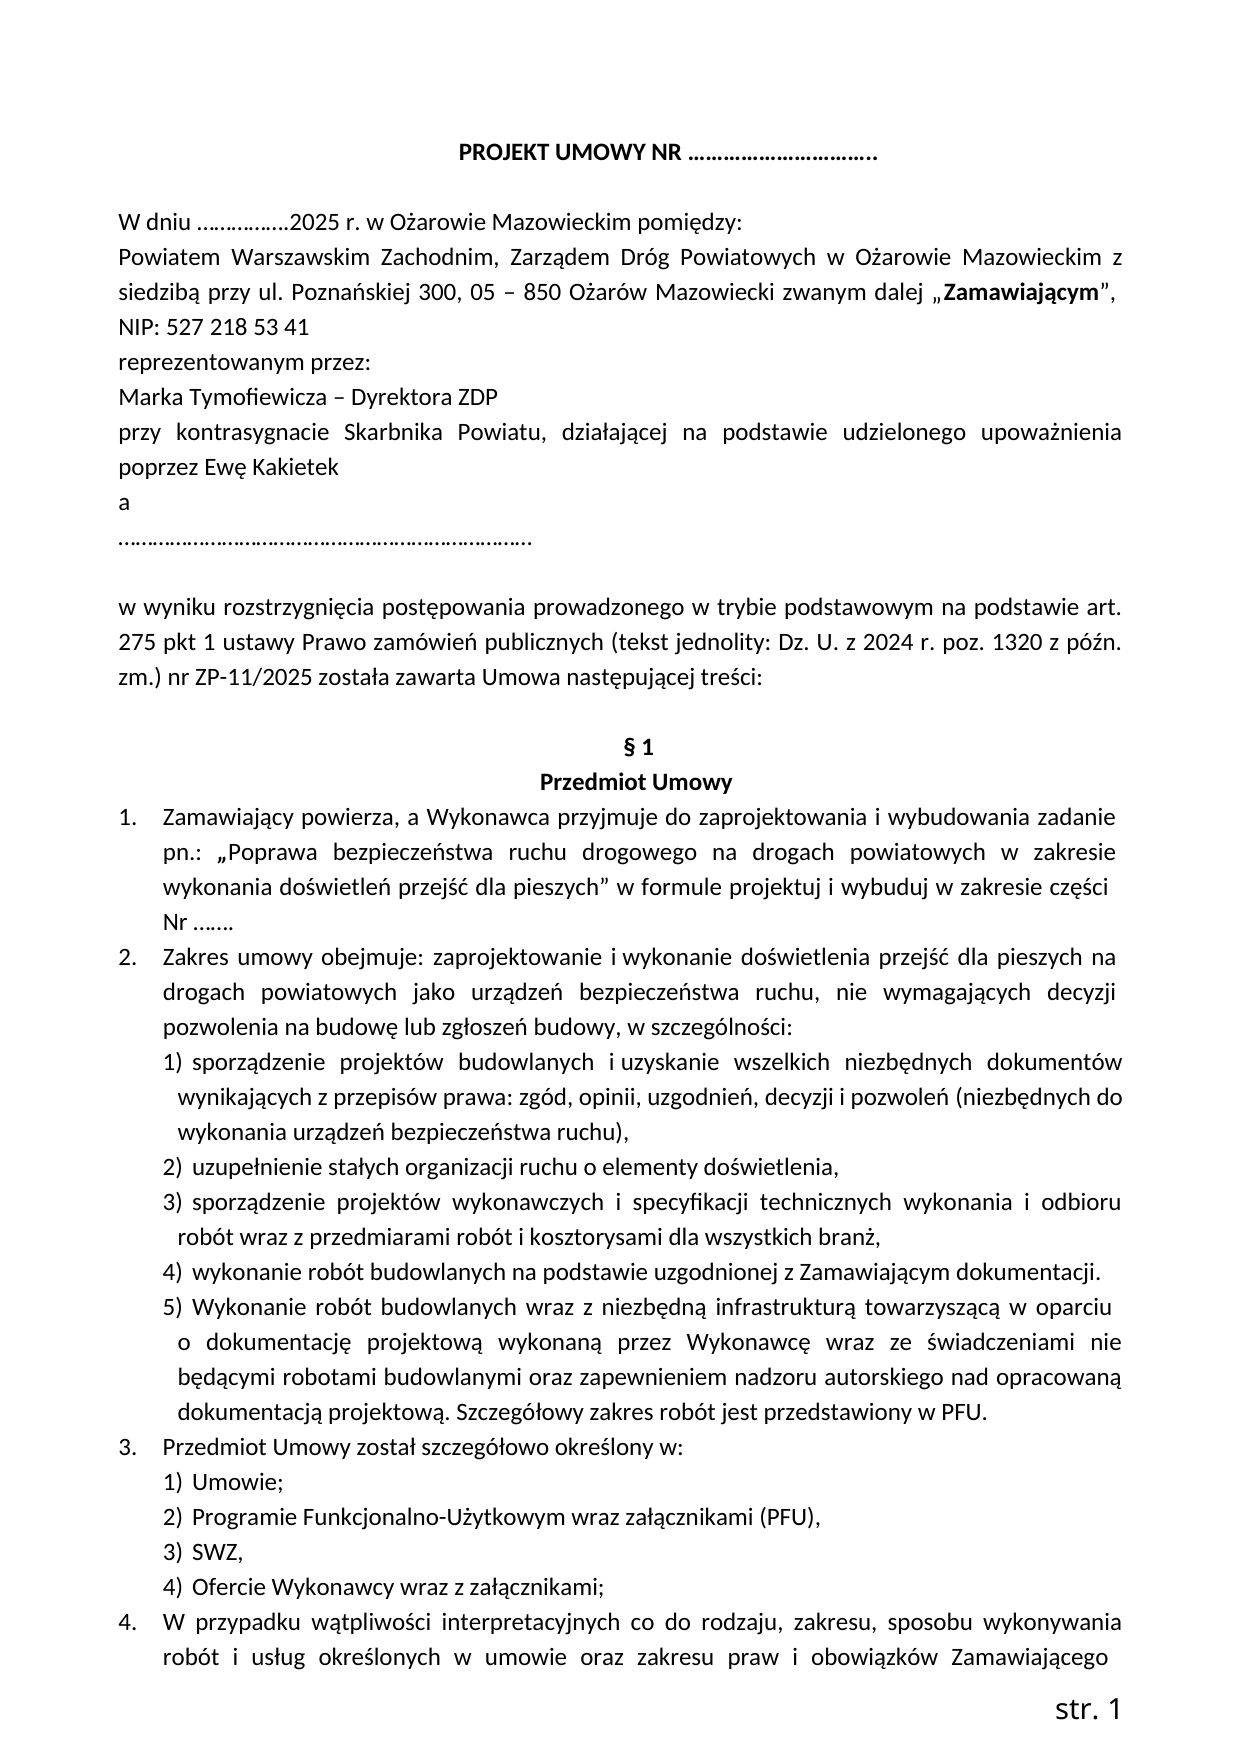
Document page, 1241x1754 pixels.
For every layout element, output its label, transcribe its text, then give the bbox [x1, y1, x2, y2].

text § 1 [623, 731, 1123, 762]
text reprezentowanym przez: [118, 346, 1123, 377]
list Ofercie Wykonawcy wraz z załącznikami; [163, 1571, 1123, 1602]
list Zamawiający powierza, a Wykonawca przyjmuje do zaprojektowania i wybudowania zadanie pn.: „Poprawa bezpieczeństwa ruchu drogowego na drogach powiatowych w zakresie wykonania doświetleń przejść dla pieszych” w formule projektuj i wybuduj w zakresie części Nr ……. [118, 801, 1117, 937]
text a [118, 486, 1123, 517]
list Zakres umowy obejmuje: zaprojektowanie i wykonanie doświetlenia przejść dla pieszych na drogach powiatowych jako urządzeń bezpieczeństwa ruchu, nie wymagających decyzji pozwolenia na budowę lub zgłoszeń budowy, w szczególności: [118, 941, 1117, 1042]
list Umowie; [163, 1466, 1123, 1497]
text Powiatem Warszawskim Zachodnim, Zarządem Dróg Powiatowych w Ożarowie Mazowieckim z siedzibą przy ul. Poznańskiej 300, 05 – 850 Ożarów Mazowiecki zwanym dalej „Zamawiającym”, NIP: 527 218 53 41 [118, 241, 1123, 342]
list uzupełnienie stałych organizacji ruchu o elementy doświetlenia, [162, 1151, 1123, 1182]
text w wyniku rozstrzygnięcia postępowania prowadzonego w trybie podstawowym na podstawie art. 275 pkt 1 ustawy Prawo zamówień publicznych (tekst jednolity: Dz. U. z 2024 r. poz. 1320 z późn. zm.) nr ZP-11/2025 została zawarta Umowa następującej treści: [118, 591, 1123, 692]
list sporządzenie projektów budowlanych i uzyskanie wszelkich niezbędnych dokumentów wynikających z przepisów prawa: zgód, opinii, uzgodnień, decyzji i pozwoleń (niezbędnych do wykonania urządzeń bezpieczeństwa ruchu), [162, 1046, 1123, 1147]
list wykonanie robót budowlanych na podstawie uzgodnionej z Zamawiającym dokumentacji. [162, 1256, 1123, 1287]
text Przedmiot Umowy [540, 766, 1123, 797]
list Programie Funkcjonalno-Użytkowym wraz załącznikami (PFU), [163, 1501, 1123, 1532]
list Wykonanie robót budowlanych wraz z niezbędną infrastrukturą towarzyszącą w oparciu o dokumentację projektową wykonaną przez Wykonawcę wraz ze świadczeniami nie będącymi robotami budowlanymi oraz zapewnieniem nadzoru autorskiego nad opracowaną dokumentacją projektową. Szczegółowy zakres robót jest przedstawiony w PFU. [162, 1291, 1123, 1427]
text PROJEKT UMOWY NR ………………………….. [458, 136, 1123, 167]
list sporządzenie projektów wykonawczych i specyfikacji technicznych wykonania i odbioru robót wraz z przedmiarami robót i kosztorysami dla wszystkich branż, [162, 1186, 1123, 1252]
list Przedmiot Umowy został szczegółowo określony w: [118, 1431, 1123, 1462]
text Marka Tymofiewicza – Dyrektora ZDP [118, 381, 1123, 412]
text W dniu …………….2025 r. w Ożarowie Mazowieckim pomiędzy: [118, 206, 1123, 237]
text przy kontrasygnacie Skarbnika Powiatu, działającej na podstawie udzielonego upoważnienia poprzez Ewę Kakietek [118, 416, 1123, 482]
list SWZ, [163, 1536, 1123, 1567]
text ……………………………………………………………… [118, 521, 1123, 552]
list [118, 1606, 1123, 1672]
